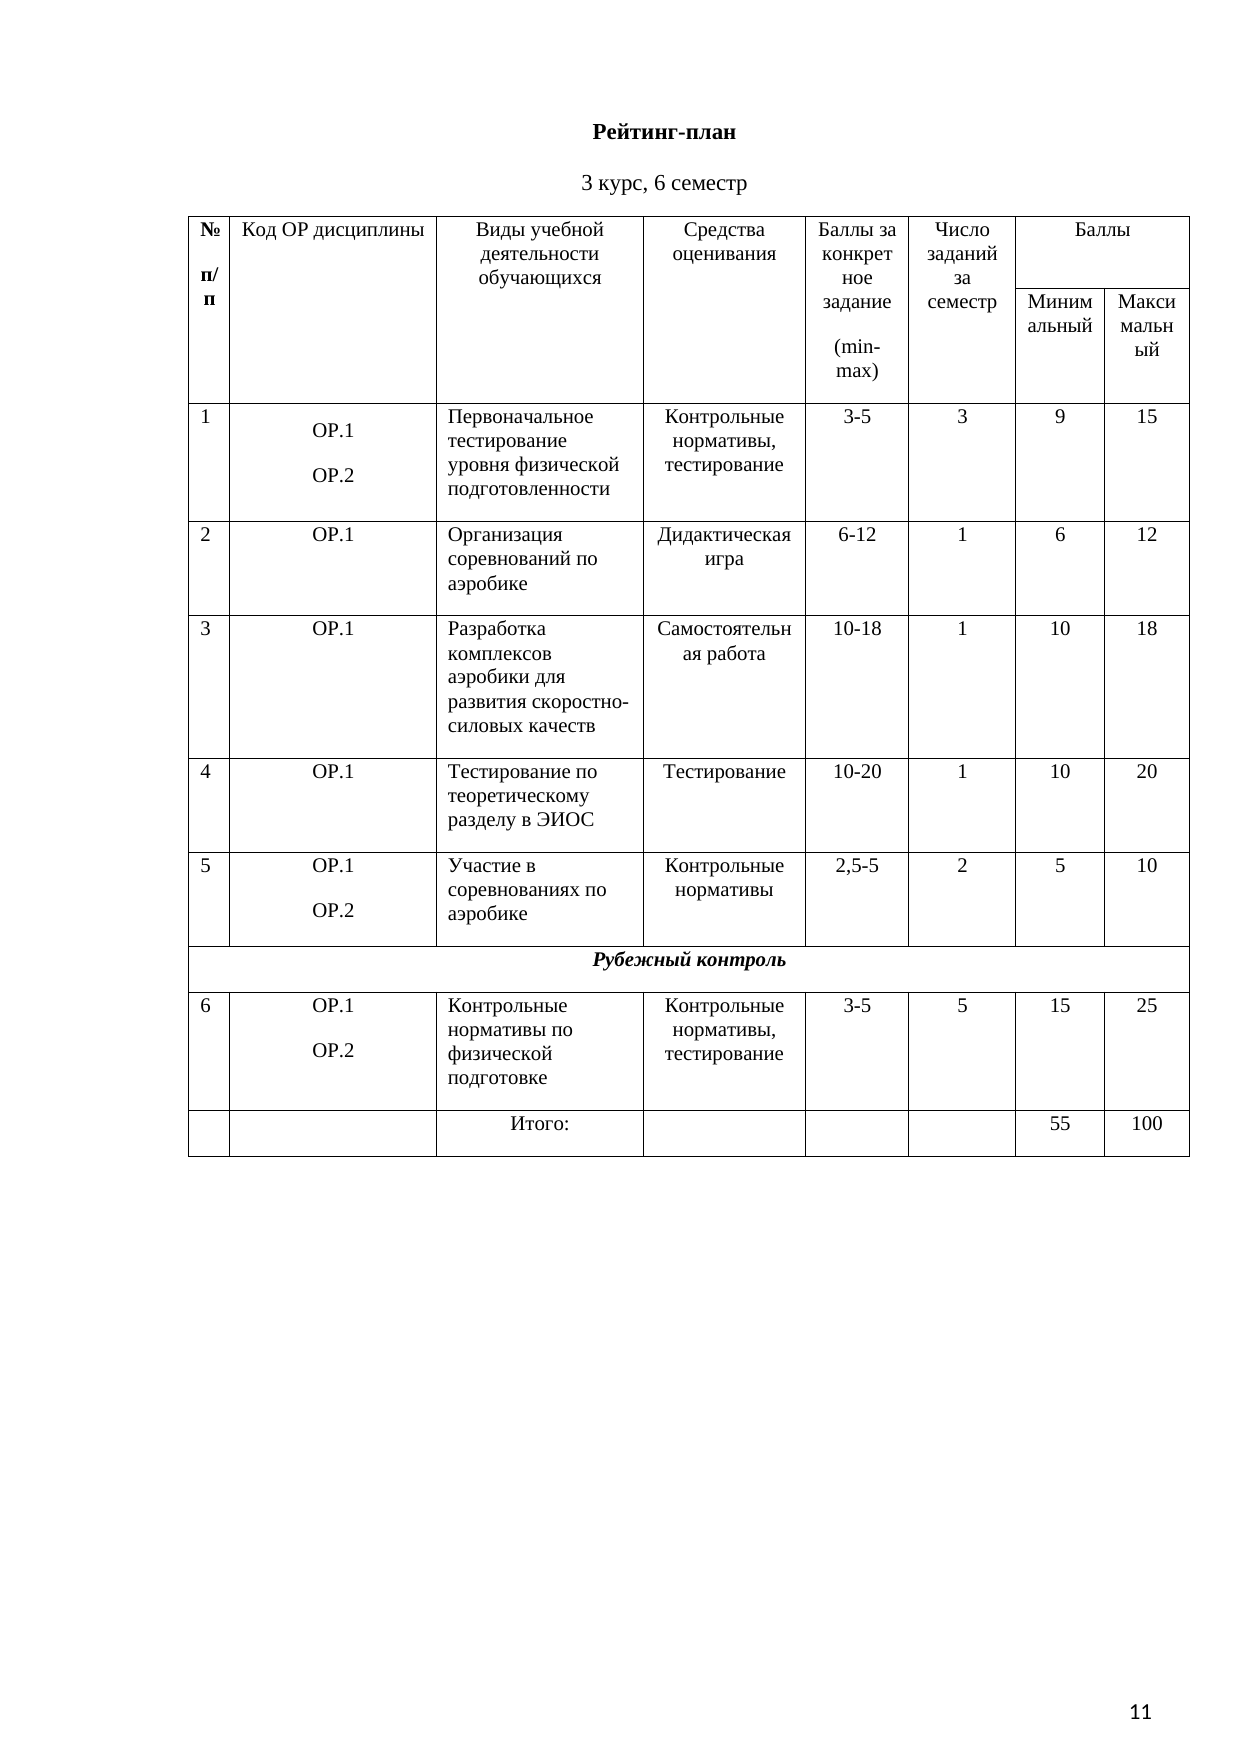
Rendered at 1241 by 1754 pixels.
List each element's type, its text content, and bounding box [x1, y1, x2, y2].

table_cell ОР.1 [230, 616, 436, 757]
table_cell ОР.1 ОР.2 [230, 853, 436, 946]
table_cell [189, 1111, 229, 1156]
table_cell 3-5 [806, 993, 908, 1110]
table_cell 6-12 [806, 522, 908, 615]
table_cell 6 [1016, 522, 1104, 615]
table_cell Дидактическая игра [644, 522, 805, 615]
table_cell Разработка комплексов аэробики для развития скоростно-силовых качеств [437, 616, 643, 757]
table_cell [806, 1111, 908, 1156]
table_cell Тестирование [644, 759, 805, 852]
table_cell Максимальный [1105, 289, 1189, 403]
table_cell 3 [189, 616, 229, 757]
table_cell 10 [1016, 759, 1104, 852]
table_cell Контрольные нормативы, тестирование [644, 404, 805, 521]
table_cell Тестирование по теоретическому разделу в ЭИОС [437, 759, 643, 852]
table_header Средства оценивания [644, 217, 805, 403]
table_cell Первоначальное тестирование уровня физической подготовленности [437, 404, 643, 521]
table_cell 1 [909, 616, 1015, 757]
table_cell [909, 1111, 1015, 1156]
table_cell 20 [1105, 759, 1189, 852]
table_cell 2,5-5 [806, 853, 908, 946]
table_cell ОР.1 ОР.2 [230, 404, 436, 521]
table_header Код ОР дисциплины [230, 217, 436, 403]
table_cell [644, 1111, 805, 1156]
table_cell Контрольные нормативы, тестирование [644, 993, 805, 1110]
table_header № п/п [189, 217, 229, 403]
table_cell 1 [909, 522, 1015, 615]
table_cell ОР.1 [230, 522, 436, 615]
table_cell 15 [1016, 993, 1104, 1110]
text 3 курс, 6 семестр [177, 169, 1152, 196]
table_cell 5 [909, 993, 1015, 1110]
table_cell Рубежный контроль [189, 947, 1189, 992]
table_cell 3-5 [806, 404, 908, 521]
table_cell Организация соревнований по аэробике [437, 522, 643, 615]
table_cell 6 [189, 993, 229, 1110]
table_cell 55 [1016, 1111, 1104, 1156]
table_cell 12 [1105, 522, 1189, 615]
table_cell 4 [189, 759, 229, 852]
table_cell 2 [909, 853, 1015, 946]
table_cell 10-18 [806, 616, 908, 757]
table_cell ОР.1 [230, 759, 436, 852]
table_cell 15 [1105, 404, 1189, 521]
table_cell Контрольные нормативы [644, 853, 805, 946]
table_cell 2 [189, 522, 229, 615]
table_cell 5 [1016, 853, 1104, 946]
table_cell Итого: [437, 1111, 643, 1156]
table_cell Контрольные нормативы по физической подготовке [437, 993, 643, 1110]
table_cell 10 [1105, 853, 1189, 946]
table_cell Самостоятельная работа [644, 616, 805, 757]
table_cell ОР.1 ОР.2 [230, 993, 436, 1110]
table_cell Минимальный [1016, 289, 1104, 403]
table_cell Участие в соревнованиях по аэробике [437, 853, 643, 946]
table_cell 10-20 [806, 759, 908, 852]
table_cell [230, 1111, 436, 1156]
text Рейтинг-план [177, 118, 1152, 144]
table_cell 18 [1105, 616, 1189, 757]
table_cell 25 [1105, 993, 1189, 1110]
table_cell 100 [1105, 1111, 1189, 1156]
table_header Виды учебной деятельности обучающихся [437, 217, 643, 403]
table_cell 3 [909, 404, 1015, 521]
table_cell 1 [189, 404, 229, 521]
table_header Число заданий за семестр [909, 217, 1015, 403]
table_cell 10 [1016, 616, 1104, 757]
table_cell 5 [189, 853, 229, 946]
table_cell 1 [909, 759, 1015, 852]
table_header Баллы за конкретное задание (min-max) [806, 217, 908, 403]
table_cell 9 [1016, 404, 1104, 521]
table_header Баллы [1016, 217, 1189, 288]
